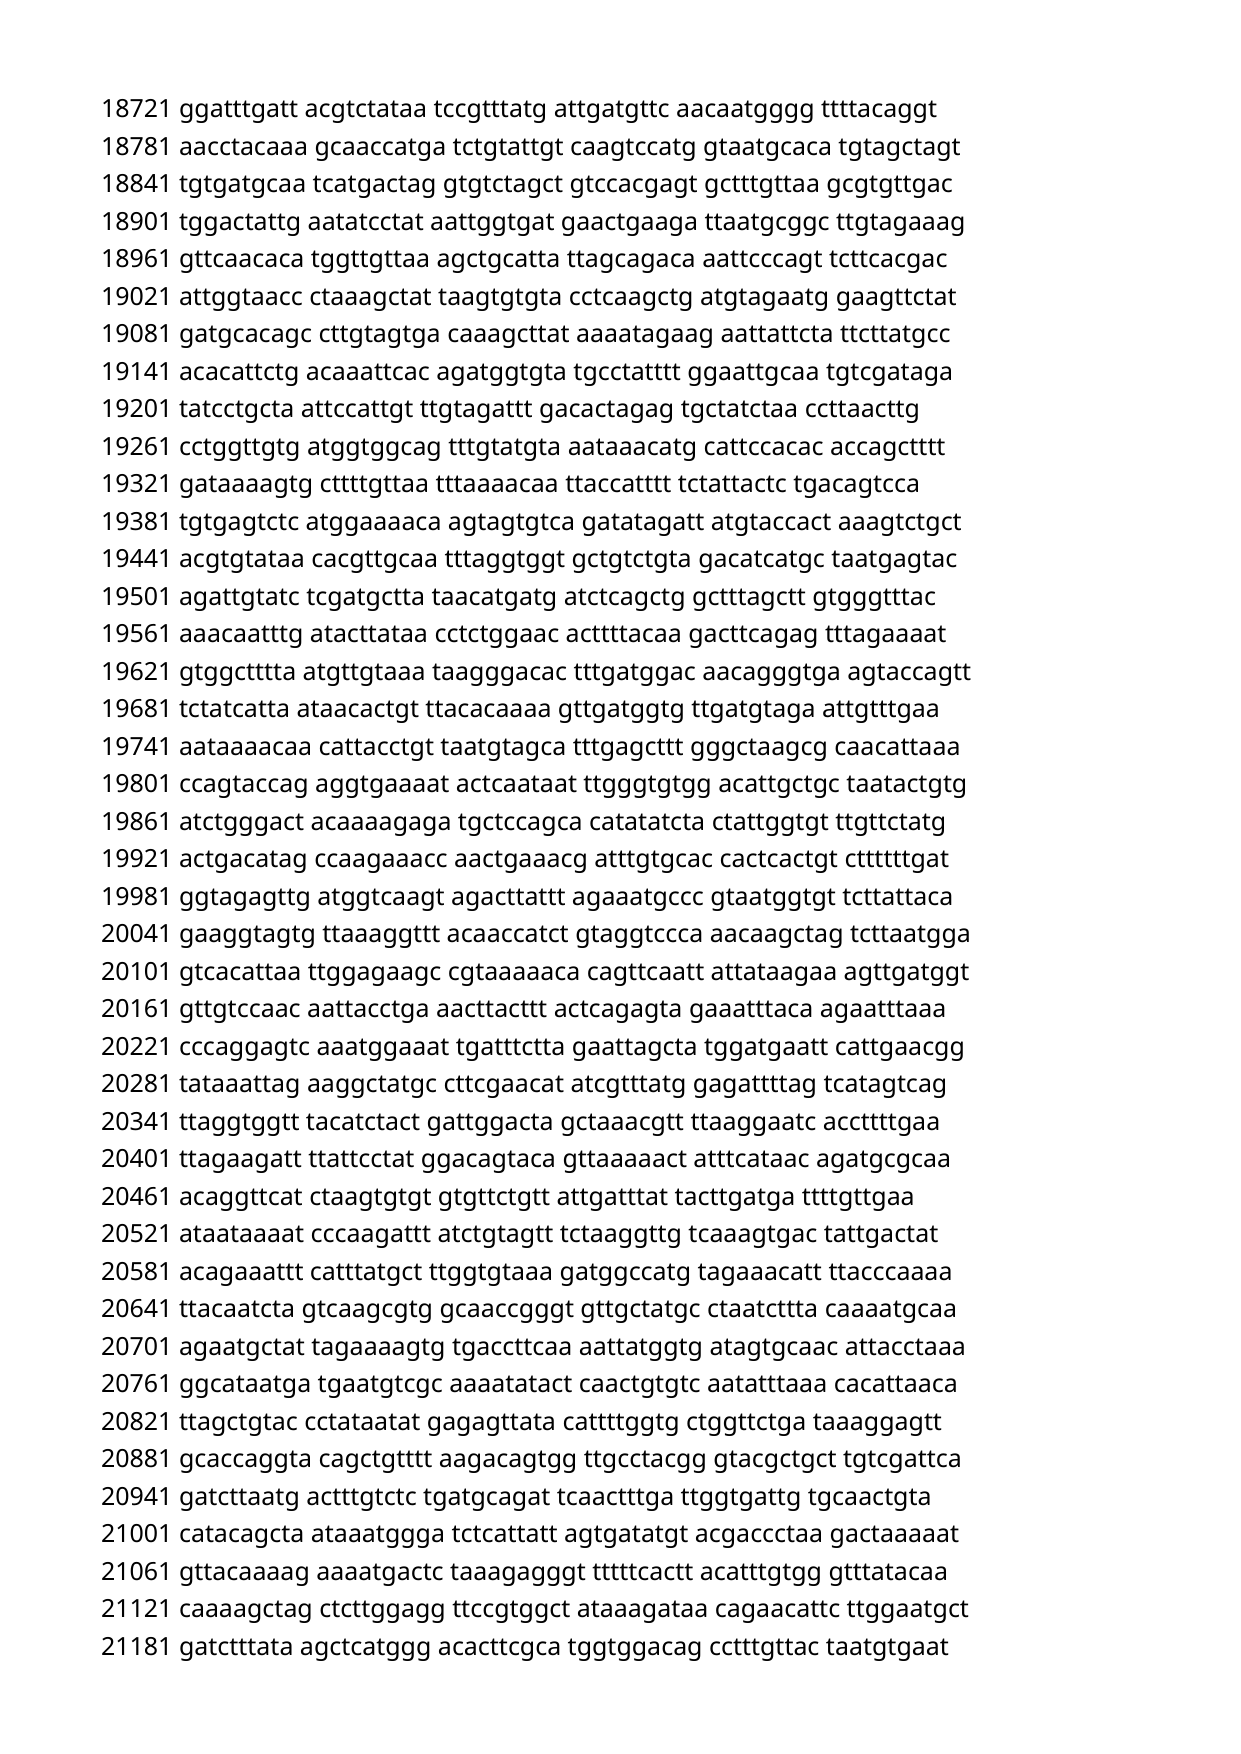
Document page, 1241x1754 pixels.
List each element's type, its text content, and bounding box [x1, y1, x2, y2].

text 19321 gataaaagtg cttttgttaa tttaaaacaa ttaccatttt tctattactc tgacagtcca [75, 464, 1165, 502]
text 20701 agaatgctat tagaaaagtg tgaccttcaa aattatggtg atagtgcaac attacctaaa [75, 1327, 1165, 1364]
text 20041 gaaggtagtg ttaaaggttt acaaccatct gtaggtccca aacaagctag tcttaatgga [75, 914, 1165, 952]
text 18901 tggactattg aatatcctat aattggtgat gaactgaaga ttaatgcggc ttgtagaaag [75, 202, 1165, 239]
text 19981 ggtagagttg atggtcaagt agacttattt agaaatgccc gtaatggtgt tcttattaca [75, 877, 1165, 914]
text 19741 aataaaacaa cattacctgt taatgtagca tttgagcttt gggctaagcg caacattaaa [75, 727, 1165, 764]
text 18961 gttcaacaca tggttgttaa agctgcatta ttagcagaca aattcccagt tcttcacgac [75, 239, 1165, 277]
text 20941 gatcttaatg actttgtctc tgatgcagat tcaactttga ttggtgattg tgcaactgta [75, 1477, 1165, 1514]
text 20581 acagaaattt catttatgct ttggtgtaaa gatggccatg tagaaacatt ttacccaaaa [75, 1252, 1165, 1289]
text 19501 agattgtatc tcgatgctta taacatgatg atctcagctg gctttagctt gtgggtttac [75, 577, 1165, 614]
text 20221 cccaggagtc aaatggaaat tgatttctta gaattagcta tggatgaatt cattgaacgg [75, 1027, 1165, 1064]
text 18841 tgtgatgcaa tcatgactag gtgtctagct gtccacgagt gctttgttaa gcgtgttgac [75, 164, 1165, 202]
text 21121 caaaagctag ctcttggagg ttccgtggct ataaagataa cagaacattc ttggaatgct [75, 1589, 1165, 1627]
text 19081 gatgcacagc cttgtagtga caaagcttat aaaatagaag aattattcta ttcttatgcc [75, 314, 1165, 352]
text 20161 gttgtccaac aattacctga aacttacttt actcagagta gaaatttaca agaatttaaa [75, 989, 1165, 1027]
text 20281 tataaattag aaggctatgc cttcgaacat atcgtttatg gagattttag tcatagtcag [75, 1064, 1165, 1102]
text 19801 ccagtaccag aggtgaaaat actcaataat ttgggtgtgg acattgctgc taatactgtg [75, 764, 1165, 802]
text 20341 ttaggtggtt tacatctact gattggacta gctaaacgtt ttaaggaatc accttttgaa [75, 1102, 1165, 1139]
text 19261 cctggttgtg atggtggcag tttgtatgta aataaacatg cattccacac accagctttt [75, 427, 1165, 464]
text 21061 gttacaaaag aaaatgactc taaagagggt tttttcactt acatttgtgg gtttatacaa [75, 1552, 1165, 1589]
text 19201 tatcctgcta attccattgt ttgtagattt gacactagag tgctatctaa ccttaacttg [75, 389, 1165, 427]
text 20821 ttagctgtac cctataatat gagagttata cattttggtg ctggttctga taaaggagtt [75, 1402, 1165, 1439]
text 19921 actgacatag ccaagaaacc aactgaaacg atttgtgcac cactcactgt cttttttgat [75, 839, 1165, 877]
text 19681 tctatcatta ataacactgt ttacacaaaa gttgatggtg ttgatgtaga attgtttgaa [75, 689, 1165, 727]
text 20641 ttacaatcta gtcaagcgtg gcaaccgggt gttgctatgc ctaatcttta caaaatgcaa [75, 1289, 1165, 1327]
text 19561 aaacaatttg atacttataa cctctggaac acttttacaa gacttcagag tttagaaaat [75, 614, 1165, 652]
text 20881 gcaccaggta cagctgtttt aagacagtgg ttgcctacgg gtacgctgct tgtcgattca [75, 1439, 1165, 1477]
text 20461 acaggttcat ctaagtgtgt gtgttctgtt attgatttat tacttgatga ttttgttgaa [75, 1177, 1165, 1214]
text 19381 tgtgagtctc atggaaaaca agtagtgtca gatatagatt atgtaccact aaagtctgct [75, 502, 1165, 539]
text 21181 gatctttata agctcatggg acacttcgca tggtggacag cctttgttac taatgtgaat [75, 1627, 1165, 1664]
text 18721 ggatttgatt acgtctataa tccgtttatg attgatgttc aacaatgggg ttttacaggt [75, 89, 1165, 127]
text 19441 acgtgtataa cacgttgcaa tttaggtggt gctgtctgta gacatcatgc taatgagtac [75, 539, 1165, 577]
text 19861 atctgggact acaaaagaga tgctccagca catatatcta ctattggtgt ttgttctatg [75, 802, 1165, 839]
text 20521 ataataaaat cccaagattt atctgtagtt tctaaggttg tcaaagtgac tattgactat [75, 1214, 1165, 1252]
text 21001 catacagcta ataaatggga tctcattatt agtgatatgt acgaccctaa gactaaaaat [75, 1514, 1165, 1552]
text 20761 ggcataatga tgaatgtcgc aaaatatact caactgtgtc aatatttaaa cacattaaca [75, 1364, 1165, 1402]
text 20101 gtcacattaa ttggagaagc cgtaaaaaca cagttcaatt attataagaa agttgatggt [75, 952, 1165, 989]
text 19141 acacattctg acaaattcac agatggtgta tgcctatttt ggaattgcaa tgtcgataga [75, 352, 1165, 389]
text 18781 aacctacaaa gcaaccatga tctgtattgt caagtccatg gtaatgcaca tgtagctagt [75, 127, 1165, 164]
text 20401 ttagaagatt ttattcctat ggacagtaca gttaaaaact atttcataac agatgcgcaa [75, 1139, 1165, 1177]
text 19021 attggtaacc ctaaagctat taagtgtgta cctcaagctg atgtagaatg gaagttctat [75, 277, 1165, 314]
text 19621 gtggctttta atgttgtaaa taagggacac tttgatggac aacagggtga agtaccagtt [75, 652, 1165, 689]
